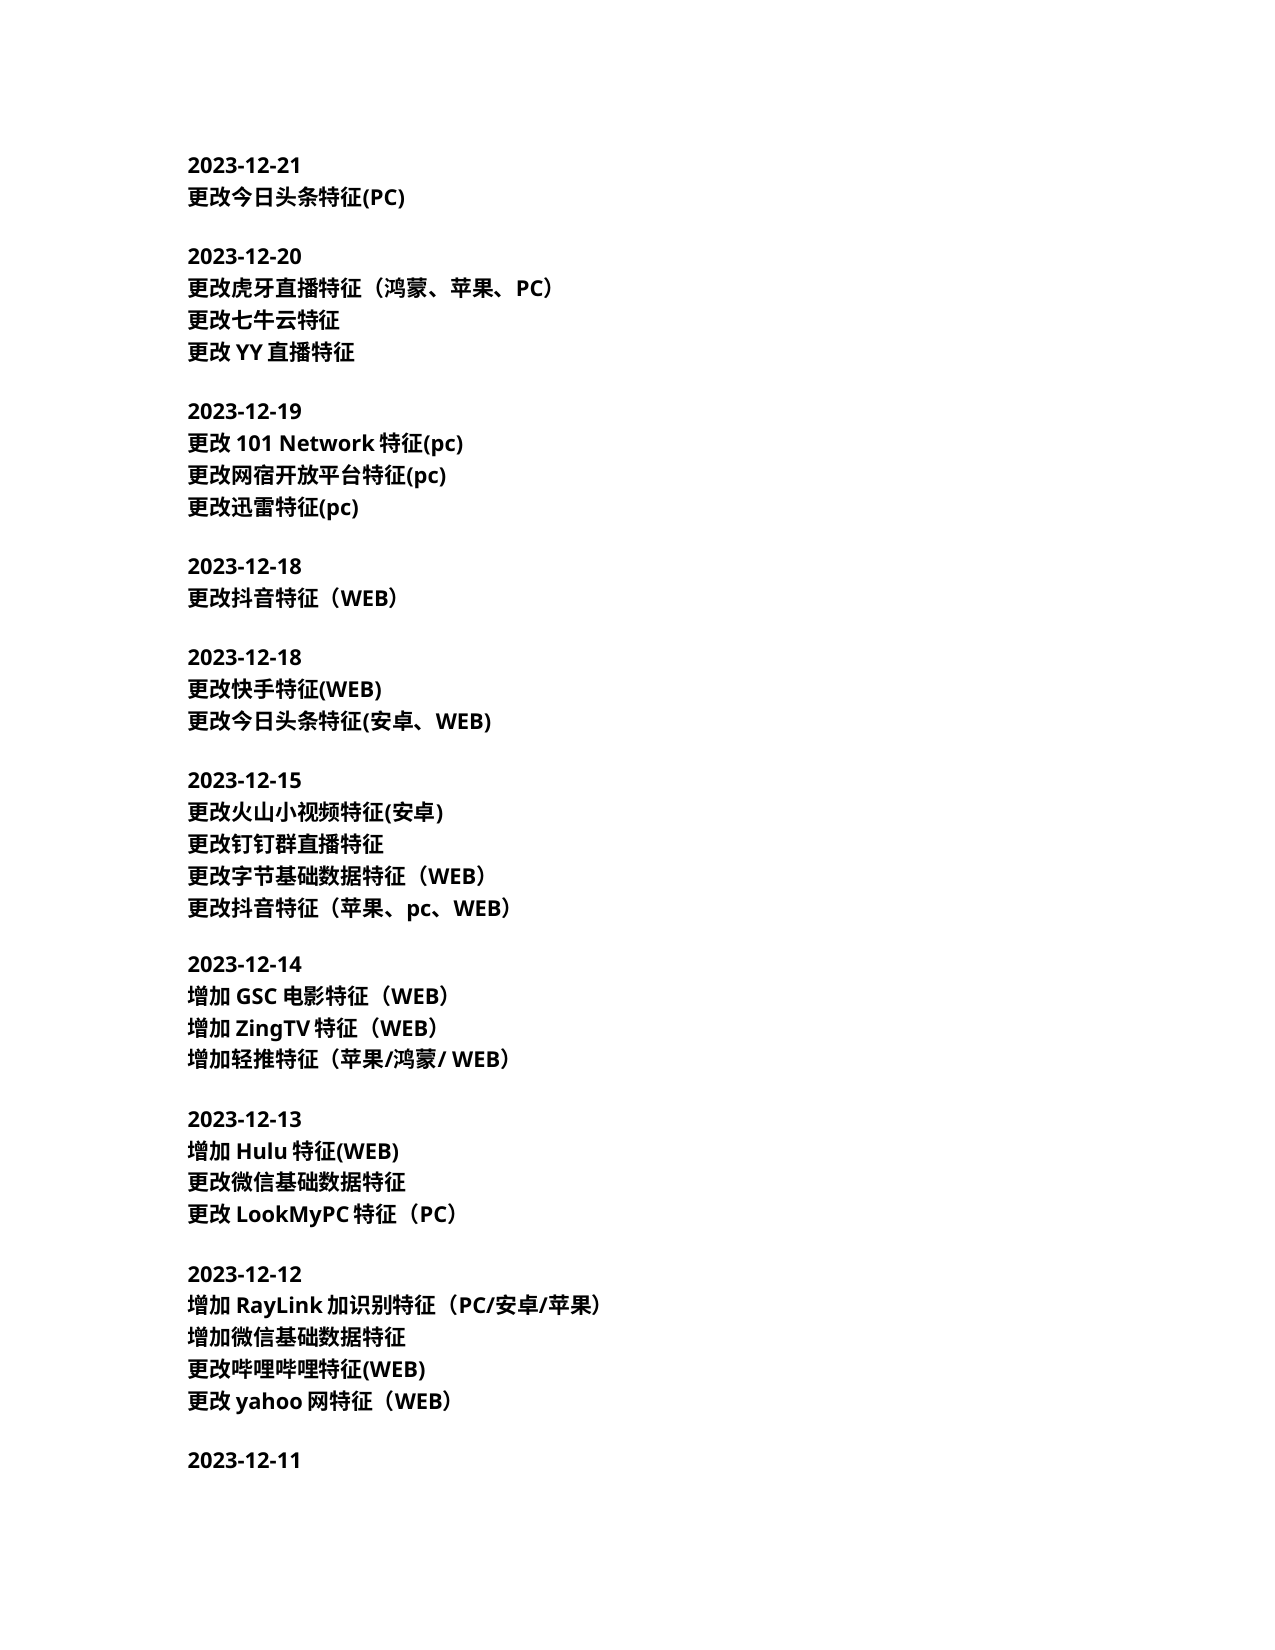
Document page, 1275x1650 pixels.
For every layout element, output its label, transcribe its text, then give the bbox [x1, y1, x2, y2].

text 更改yahoo网特征（WEB） [187, 1384, 1087, 1415]
text 更改火山小视频特征(安卓) [187, 795, 1087, 827]
text 增加Hulu特征(WEB) [187, 1134, 1087, 1165]
text 更改哔哩哔哩特征(WEB) [187, 1352, 1087, 1384]
text 更改字节基础数据特征（WEB） [187, 859, 1087, 891]
text 更改抖音特征（WEB） [187, 581, 1087, 613]
text 增加微信基础数据特征 [187, 1320, 1087, 1352]
text 更改101 Network特征(pc) [187, 426, 1087, 458]
text 更改微信基础数据特征 [187, 1165, 1087, 1197]
text 增加ZingTV特征（WEB） [187, 1011, 1087, 1042]
text 更改YY直播特征 [187, 334, 1087, 366]
text 增加RayLink加识别特征（PC/安卓/苹果） [187, 1288, 1087, 1320]
text 增加轻推特征（苹果/鸿蒙/ WEB） [187, 1042, 1087, 1074]
text 增加GSC电影特征（WEB） [187, 979, 1087, 1011]
text 2023-12-12 [187, 1259, 1087, 1288]
text 2023-12-14 [187, 949, 1087, 979]
text 更改网宿开放平台特征(pc) [187, 458, 1087, 489]
text 2023-12-18 [187, 642, 1087, 672]
text 更改今日头条特征(PC) [187, 180, 1087, 212]
text 更改快手特征(WEB) [187, 672, 1087, 704]
text 2023-12-19 [187, 396, 1087, 426]
text 更改今日头条特征(安卓、WEB) [187, 704, 1087, 736]
text 更改钉钉群直播特征 [187, 827, 1087, 859]
text 更改迅雷特征(pc) [187, 489, 1087, 521]
text 2023-12-15 [187, 766, 1087, 795]
text 2023-12-13 [187, 1104, 1087, 1134]
text 更改虎牙直播特征（鸿蒙、苹果、PC） [187, 271, 1087, 303]
text 更改LookMyPC特征（PC） [187, 1197, 1087, 1229]
text 2023-12-21 [187, 150, 1087, 180]
text 2023-12-11 [187, 1445, 1087, 1475]
text 2023-12-18 [187, 551, 1087, 581]
text 更改抖音特征（苹果、pc、WEB） [187, 891, 1087, 922]
text 更改七牛云特征 [187, 303, 1087, 334]
text 2023-12-20 [187, 241, 1087, 271]
